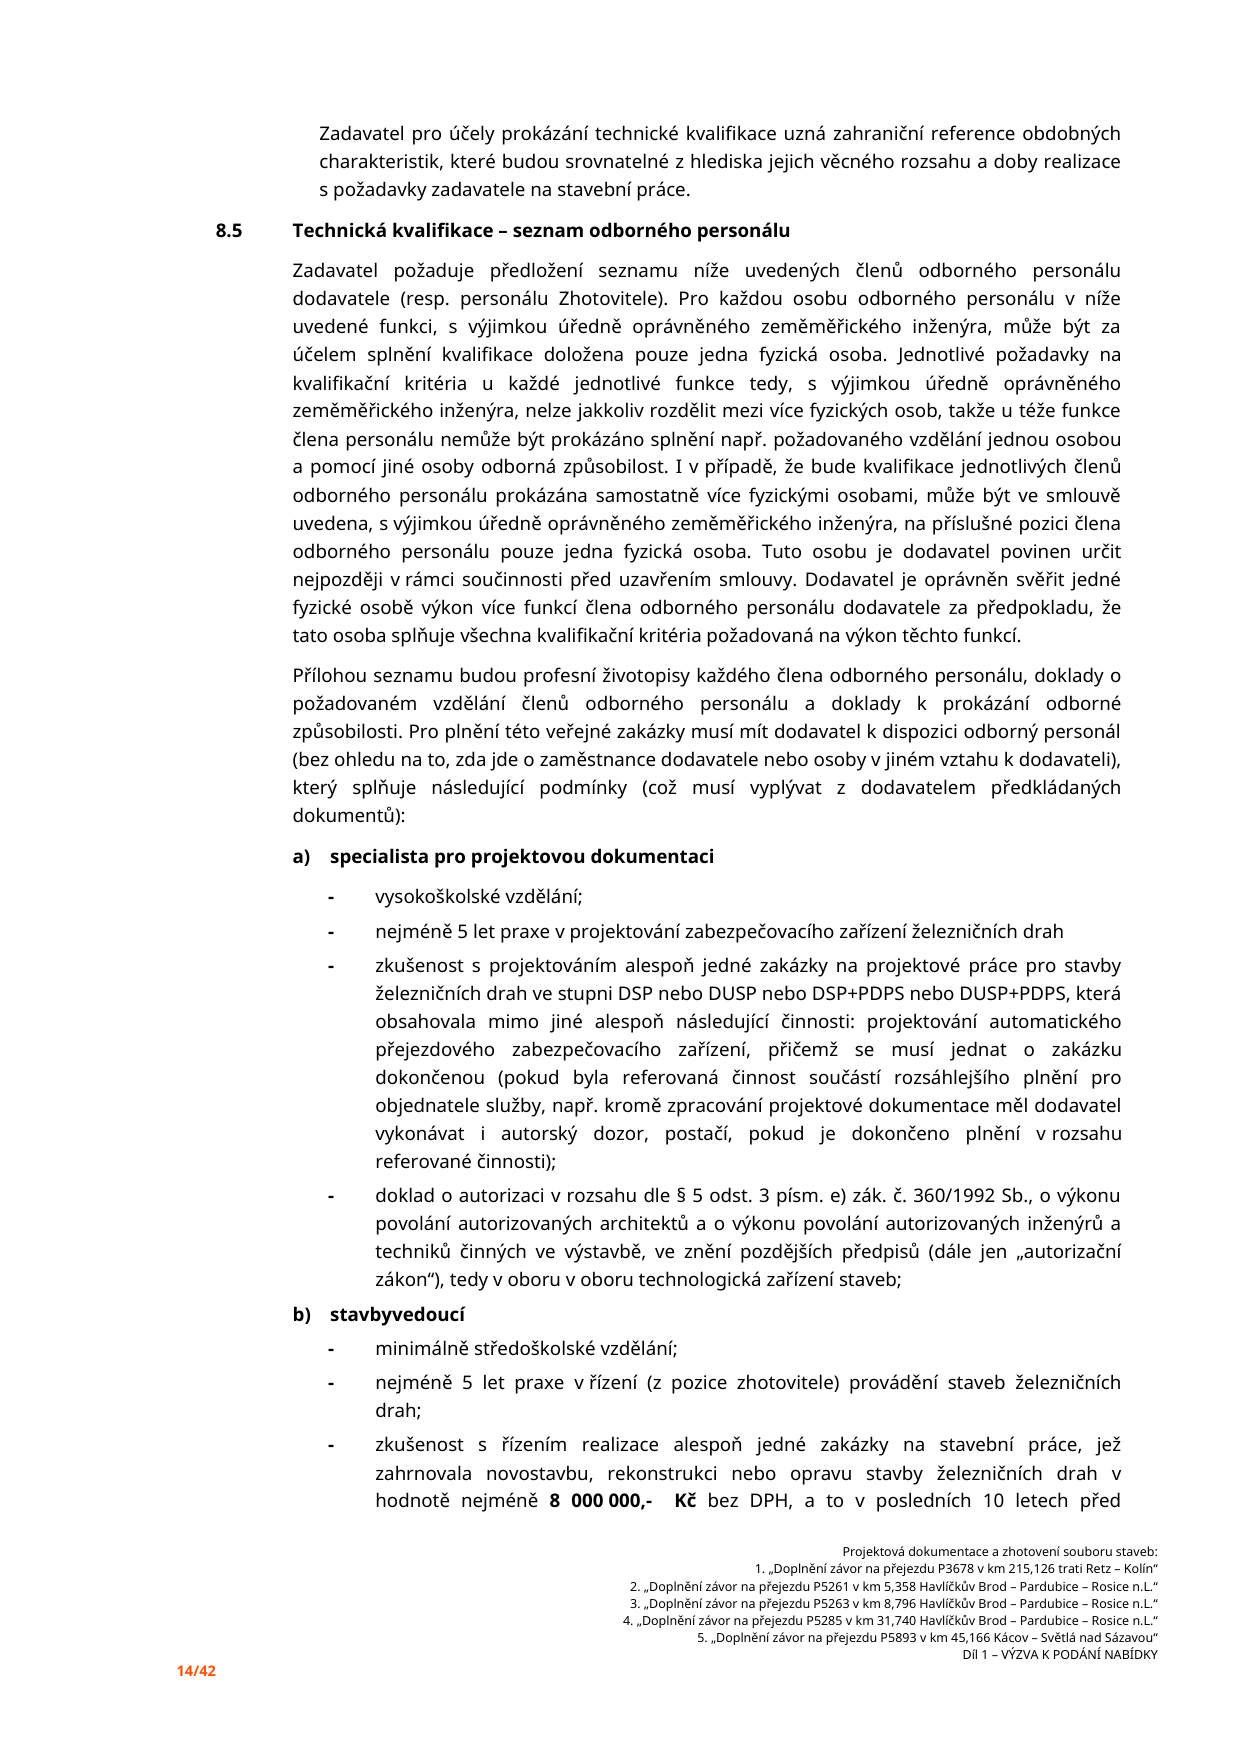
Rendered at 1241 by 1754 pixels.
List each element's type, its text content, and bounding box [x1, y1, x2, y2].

text nejméně 5 let praxe v projektování zabezpečovacího zařízení železničních drah [328, 918, 1122, 943]
text Přílohou seznamu budou profesní životopisy každého člena odborného personálu, doklady o požadovaném vzdělání členů odborného personálu a doklady k prokázání odborné způsobilosti. Pro plnění této veřejné zakázky musí mít dodavatel k dispozici odborný personál (bez ohledu na to, zda jde o zaměstnance dodavatele nebo osoby v jiném vztahu k dodavateli), který splňuje následující podmínky (což musí vyplývat z dodavatelem předkládaných dokumentů): [292, 662, 1122, 828]
text minimálně středoškolské vzdělání; [328, 1335, 1122, 1361]
text Zadavatel požaduje předložení seznamu níže uvedených členů odborného personálu dodavatele (resp. personálu Zhotovitele). Pro každou osobu odborného personálu v níže uvedené funkci, s výjimkou úředně oprávněného zeměměřického inženýra, může být za účelem splnění kvalifikace doložena pouze jedna fyzická osoba. Jednotlivé požadavky na kvalifikační kritéria u každé jednotlivé funkce tedy, s výjimkou úředně oprávněného zeměměřického inženýra, nelze jakkoliv rozdělit mezi více fyzických osob, takže u téže funkce člena personálu nemůže být prokázáno splnění např. požadovaného vzdělání jednou osobou a pomocí jiné osoby odborná způsobilost. I v případě, že bude kvalifikace jednotlivých členů odborného personálu prokázána samostatně více fyzickými osobami, může být ve smlouvě uvedena, s výjimkou úředně oprávněného zeměměřického inženýra, na příslušné pozici člena odborného personálu pouze jedna fyzická osoba. Tuto osobu je dodavatel povinen určit nejpozději v rámci součinnosti před uzavřením smlouvy. Dodavatel je oprávněn svěřit jedné fyzické osobě výkon více funkcí člena odborného personálu dodavatele za předpokladu, že tato osoba splňuje všechna kvalifikační kritéria požadovaná na výkon těchto funkcí. [292, 258, 1122, 647]
text nejméně 5 let praxe v řízení (z pozice zhotovitele) provádění staveb železničních drah; [328, 1369, 1122, 1423]
text vysokoškolské vzdělání; [328, 884, 1122, 909]
text zkušenost s projektováním alespoň jedné zakázky na projektové práce pro stavby železničních drah ve stupni DSP nebo DUSP nebo DSP+PDPS nebo DUSP+PDPS, která obsahovala mimo jiné alespoň následující činnosti: projektování automatického přejezdového zabezpečovacího zařízení, přičemž se musí jednat o zakázku dokončenou (pokud byla referovaná činnost součástí rozsáhlejšího plnění pro objednatele služby, např. kromě zpracování projektové dokumentace měl dodavatel vykonávat i autorský dozor, postačí, pokud je dokončeno plnění v rozsahu referované činnosti); [328, 952, 1122, 1174]
text Zadavatel pro účely prokázání technické kvalifikace uzná zahraniční reference obdobných charakteristik, které budou srovnatelné z hlediska jejich věcného rozsahu a doby realizace s požadavky zadavatele na stavební práce. [319, 121, 1122, 202]
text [328, 1432, 1122, 1513]
text doklad o autorizaci v rozsahu dle § 5 odst. 3 písm. e) zák. č. 360/1992 Sb., o výkonu povolání autorizovaných architektů a o výkonu povolání autorizovaných inženýrů a techniků činných ve výstavbě, ve znění pozdějších předpisů (dále jen „autorizační zákon“), tedy v oboru v oboru technologická zařízení staveb; [328, 1183, 1122, 1292]
text Technická kvalifikace – seznam odborného personálu [216, 217, 1122, 243]
list stavbyvedoucí [292, 1301, 1122, 1326]
list specialista pro projektovou dokumentaci [292, 843, 1122, 869]
